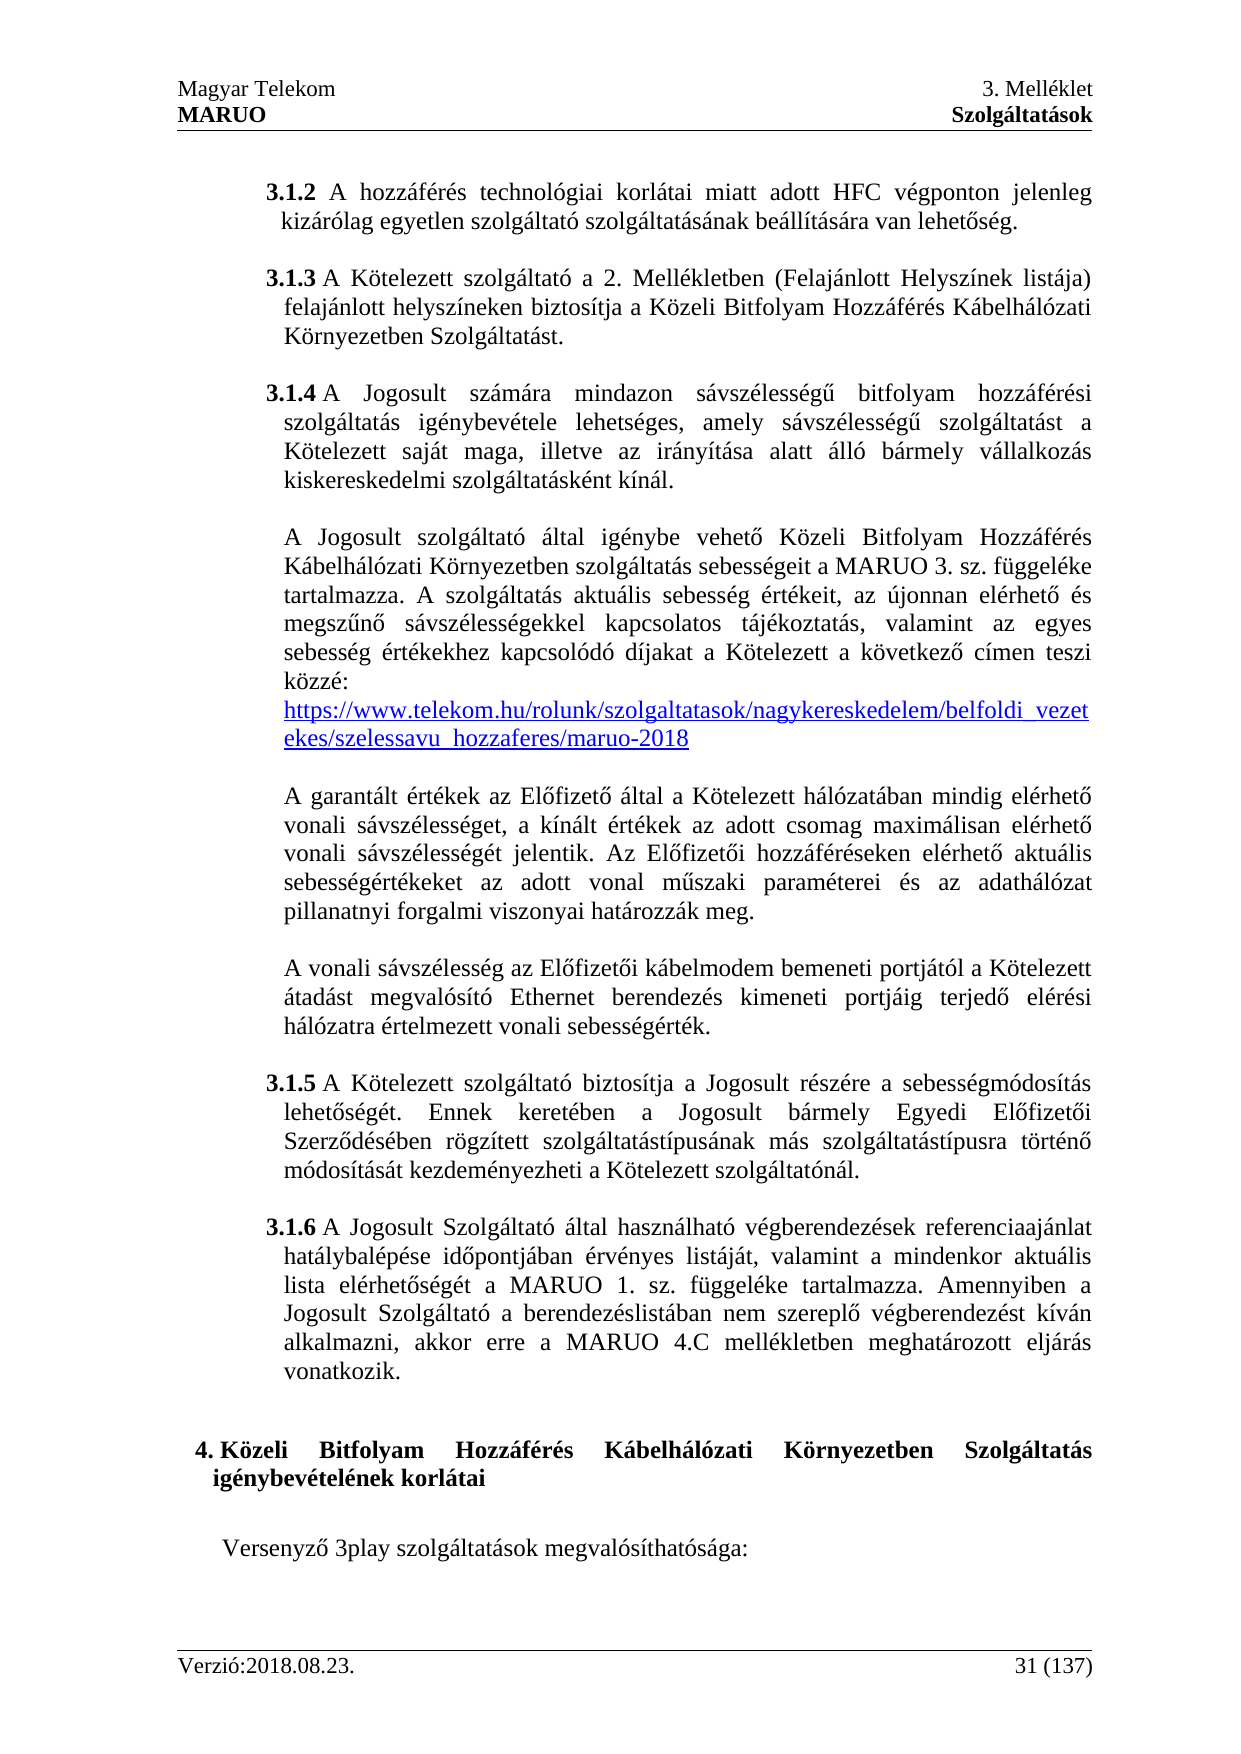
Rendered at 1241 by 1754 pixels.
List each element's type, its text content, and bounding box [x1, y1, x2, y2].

text A vonali sávszélesség az Előfizetői kábelmodem bemeneti portjától a Kötelezett átadást megvalósító Ethernet berendezés kimeneti portjáig terjedő elérési hálózatra értelmezett vonali sebességérték. [266, 925, 1092, 1040]
text A Jogosult szolgáltató által igénybe vehető Közeli Bitfolyam Hozzáférés Kábelhálózati Környezetben szolgáltatás sebességeit a MARUO 3. sz. függeléke tartalmazza. A szolgáltatás aktuális sebesség értékeit, az újonnan elérhető és megszűnő sávszélességekkel kapcsolatos tájékoztatás, valamint az egyes sebesség értékekhez kapcsolódó díjakat a Kötelezett a következő címen teszi közzé: https://www.telekom.hu/rolunk/szolgaltatasok/nagykereskedelem/belfoldi_vezetekes/szelessavu_hozzaferes/maruo-2018 [266, 493, 1092, 752]
text 3.1.4 A Jogosult számára mindazon sávszélességű bitfolyam hozzáférési szolgáltatás igénybevétele lehetséges, amely sávszélességű szolgáltatást a Kötelezett saját maga, illetve az irányítása alatt álló bármely vállalkozás kiskereskedelmi szolgáltatásként kínál. [266, 378, 1092, 493]
text 3.1.2 A hozzáférés technológiai korlátai miatt adott HFC végponton jelenleg kizárólag egyetlen szolgáltató szolgáltatásának beállítására van lehetőség. [266, 177, 1092, 235]
text A garantált értékek az Előfizető által a Kötelezett hálózatában mindig elérhető vonali sávszélességet, a kínált értékek az adott csomag maximálisan elérhető vonali sávszélességét jelentik. Az Előfizetői hozzáféréseken elérhető aktuális sebességértékeket az adott vonal műszaki paraméterei és az adathálózat pillanatnyi forgalmi viszonyai határozzák meg. [266, 752, 1092, 925]
text Versenyző 3play szolgáltatások megvalósíthatósága: [204, 1505, 1092, 1562]
subtitle 4. Közeli Bitfolyam Hozzáférés Kábelhálózati Környezetben Szolgáltatás igénybevételének korlátai [195, 1435, 1092, 1492]
text 3.1.5 A Kötelezett szolgáltató biztosítja a Jogosult részére a sebességmódosítás lehetőségét. Ennek keretében a Jogosult bármely Egyedi Előfizetői Szerződésében rögzített szolgáltatástípusának más szolgáltatástípusra történő módosítását kezdeményezheti a Kötelezett szolgáltatónál. [266, 1068, 1092, 1183]
text 3.1.6 A Jogosult Szolgáltató által használható végberendezések referenciaajánlat hatálybalépése időpontjában érvényes listáját, valamint a mindenkor aktuális lista elérhetőségét a MARUO 1. sz. függeléke tartalmazza. Amennyiben a Jogosult Szolgáltató a berendezéslistában nem szereplő végberendezést kíván alkalmazni, akkor erre a MARUO 4.C mellékletben meghatározott eljárás vonatkozik. [266, 1212, 1092, 1385]
text 3.1.3 A Kötelezett szolgáltató a 2. Mellékletben (Felajánlott Helyszínek listája) felajánlott helyszíneken biztosítja a Közeli Bitfolyam Hozzáférés Kábelhálózati Környezetben Szolgáltatást. [266, 263, 1092, 350]
